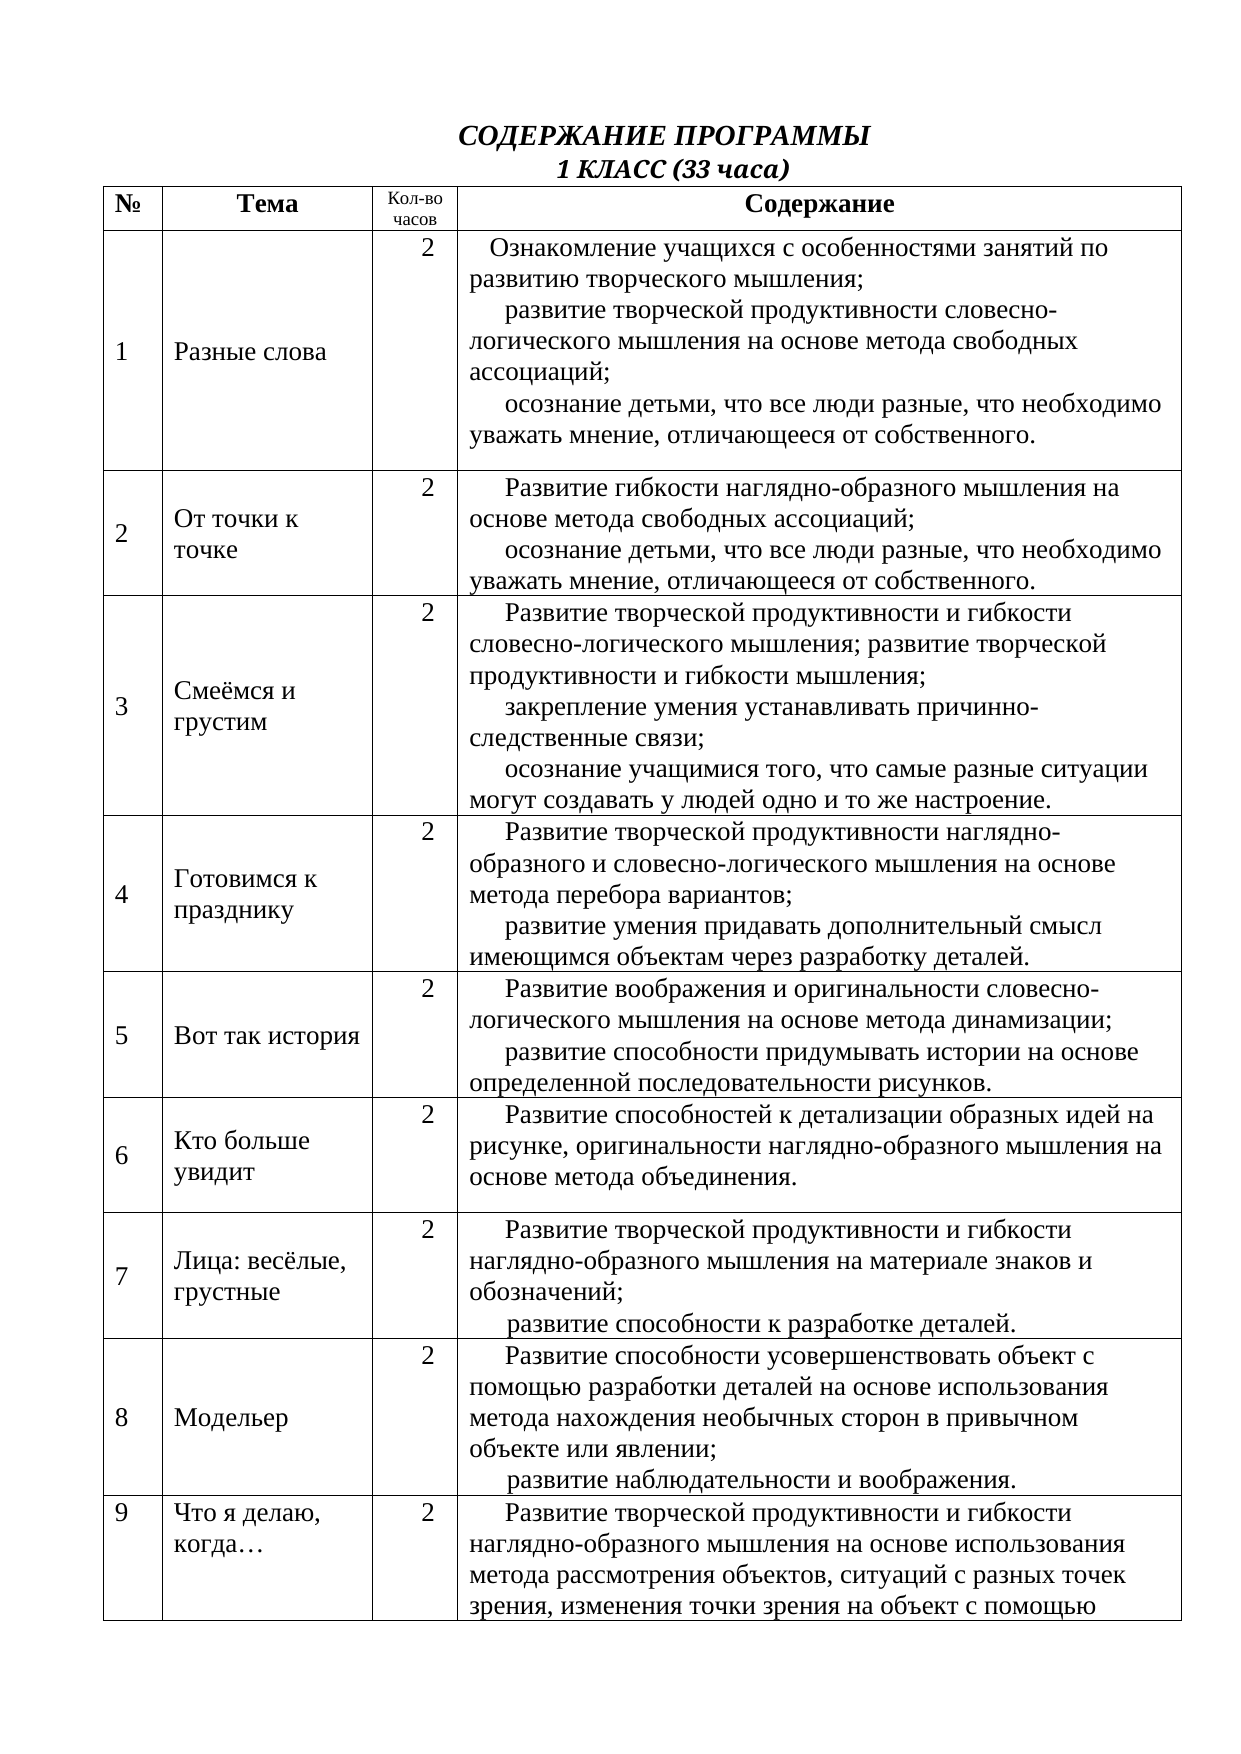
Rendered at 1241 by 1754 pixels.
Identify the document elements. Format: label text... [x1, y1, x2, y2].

table_cell 2 [373, 972, 457, 1097]
table_cell 2 [373, 231, 457, 470]
table_header № [104, 187, 162, 230]
table_cell Разные слова [163, 231, 372, 470]
table_cell Готовимся к празднику [163, 816, 372, 971]
table_cell 2 [373, 596, 457, 814]
table_header Кол-во часов [373, 187, 457, 230]
table_cell Развитие способностей к детализации образных идей на рисунке, оригинальности наглядно-образного мышления на основе метода объединения. [458, 1098, 1181, 1212]
table_cell 2 [373, 1339, 457, 1494]
table_cell 2 [373, 471, 457, 595]
table_header Содержание [458, 187, 1181, 230]
table_cell Кто больше увидит [163, 1098, 372, 1212]
table_cell Что я делаю, когда… [163, 1496, 372, 1620]
table_cell Развитие способности усовершенствовать объект с помощью разработки деталей на основе использования метода нахождения необычных сторон в привычном объекте или явлении; развитие наблюдательности и воображения. [458, 1339, 1181, 1494]
table_cell Развитие творческой продуктивности и гибкости словесно-логического мышления; развитие творческой продуктивности и гибкости мышления; закрепление умения устанавливать причинно-следственные связи; осознание учащимися того, что самые разные ситуации могут создавать у людей одно и то же настроение. [458, 596, 1181, 814]
table_cell 2 [373, 1213, 457, 1338]
table_cell Модельер [163, 1339, 372, 1494]
table_cell Смеёмся и грустим [163, 596, 372, 814]
table_cell 2 [373, 1496, 457, 1620]
subtitle СОДЕРЖАНИЕ ПРОГРАММЫ [177, 118, 1152, 152]
table_cell 1 [104, 231, 162, 470]
subtitle 1 КЛАСС (33 часа) [177, 152, 1152, 186]
table_cell Развитие творческой продуктивности и гибкости наглядно-образного мышления на материале знаков и обозначений; развитие способности к разработке деталей. [458, 1213, 1181, 1338]
table_cell 7 [104, 1213, 162, 1338]
table_cell 2 [373, 816, 457, 971]
table_cell Развитие творческой продуктивности наглядно-образного и словесно-логического мышления на основе метода перебора вариантов; развитие умения придавать дополнительный смысл имеющимся объектам через разработку деталей. [458, 816, 1181, 971]
table_cell 5 [104, 972, 162, 1097]
table_cell От точки к точке [163, 471, 372, 595]
table_cell 8 [104, 1339, 162, 1494]
table_cell Развитие воображения и оригинальности словесно-логического мышления на основе метода динамизации; развитие способности придумывать истории на основе определенной последовательности рисунков. [458, 972, 1181, 1097]
table_header Тема [163, 187, 372, 230]
table_cell Ознакомление учащихся с особенностями занятий по развитию творческого мышления; развитие творческой продуктивности словесно-логического мышления на основе метода свободных ассоциаций; осознание детьми, что все люди разные, что необходимо уважать мнение, отличающееся от собственного. [458, 231, 1181, 470]
table_cell 2 [373, 1098, 457, 1212]
table_cell Развитие гибкости наглядно-образного мышления на основе метода свободных ассоциаций; осознание детьми, что все люди разные, что необходимо уважать мнение, отличающееся от собственного. [458, 471, 1181, 595]
table_cell 2 [104, 471, 162, 595]
table_cell Вот так история [163, 972, 372, 1097]
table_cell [458, 1496, 1181, 1620]
table_cell Лица: весёлые, грустные [163, 1213, 372, 1338]
table_cell 6 [104, 1098, 162, 1212]
table_cell 4 [104, 816, 162, 971]
table_cell 9 [104, 1496, 162, 1620]
table_cell 3 [104, 596, 162, 814]
